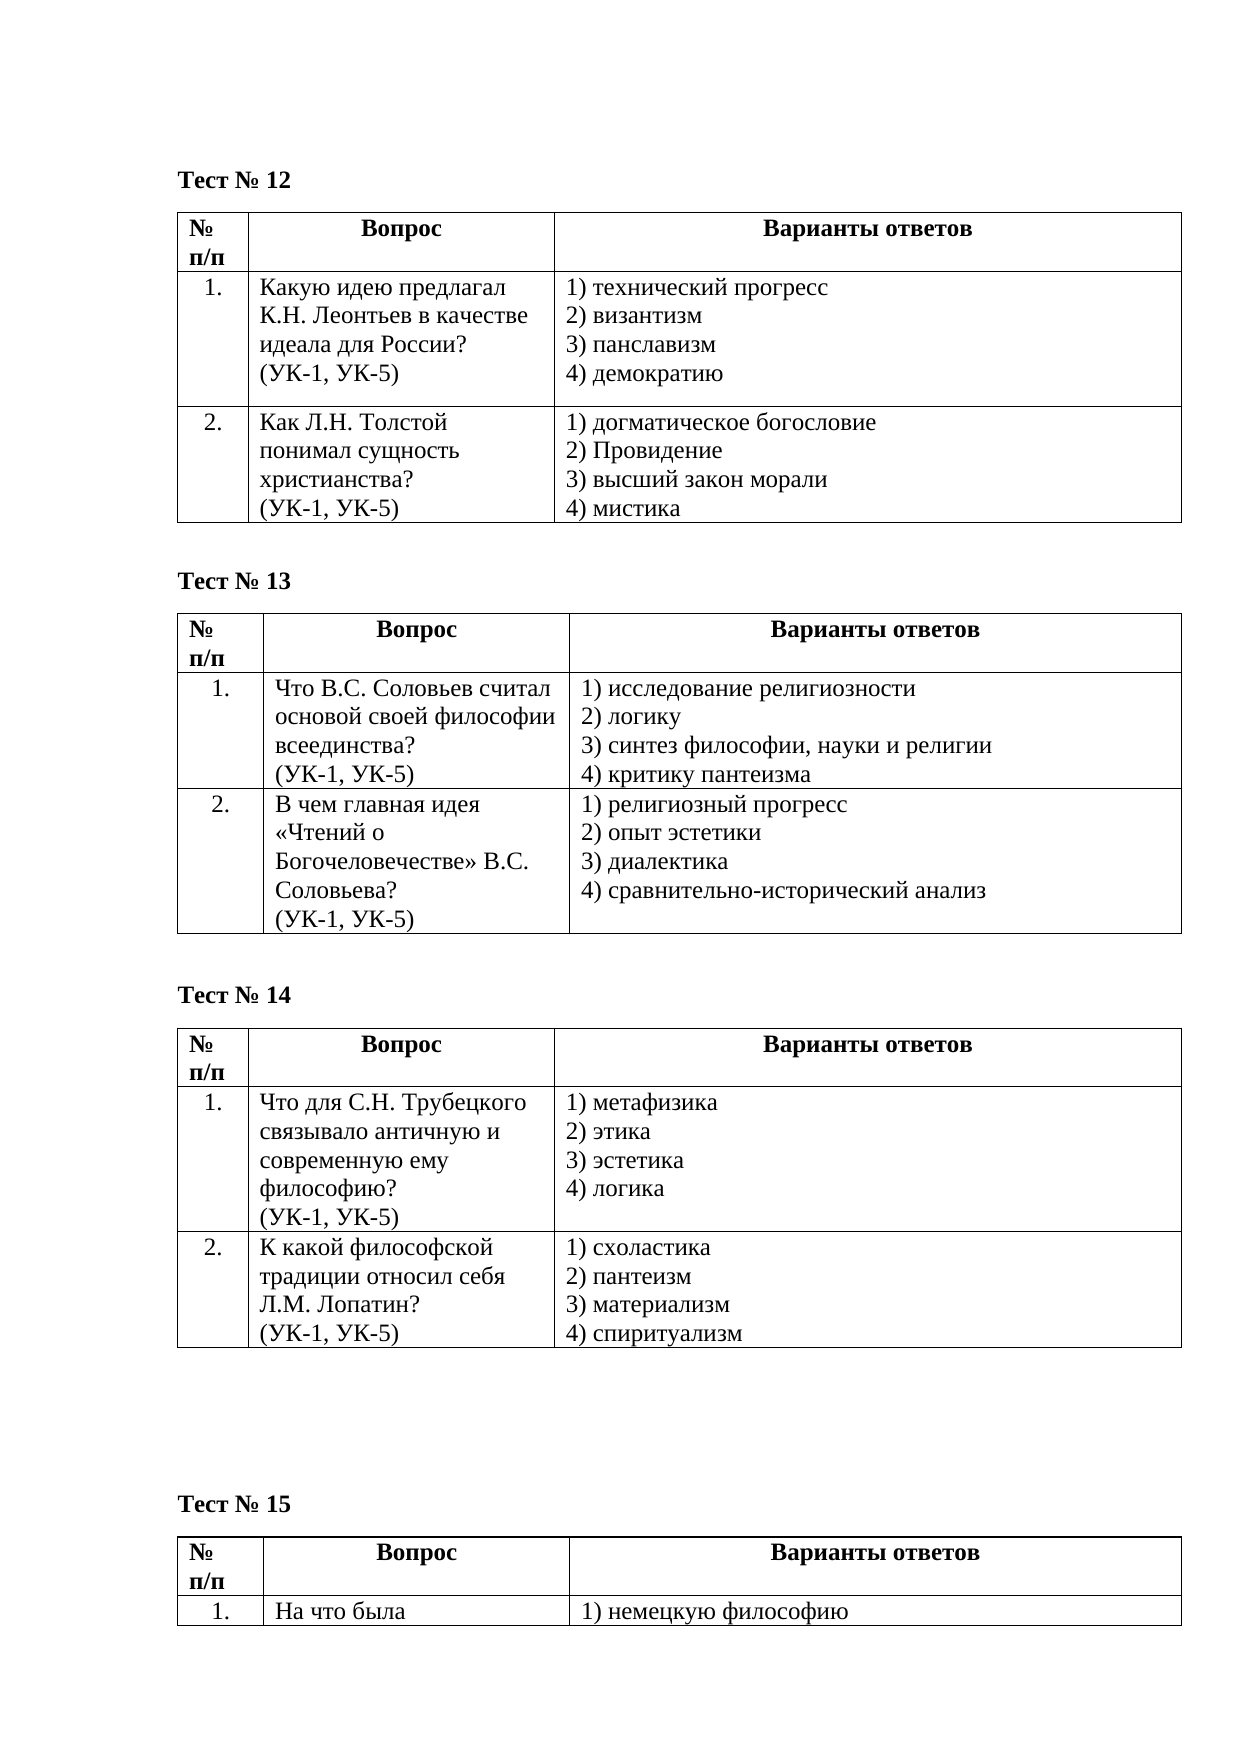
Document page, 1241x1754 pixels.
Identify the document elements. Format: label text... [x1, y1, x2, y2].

table_cell Что для С.Н. Трубецкого связывало античную и современную ему философию? (УК-1, УК-5) [249, 1087, 554, 1231]
text Тест № 14 [177, 981, 1152, 1009]
table_cell 1. [178, 1087, 248, 1231]
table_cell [264, 1596, 569, 1625]
table_header Варианты ответов [555, 213, 1181, 271]
table_header Вопрос [249, 1029, 554, 1086]
table_header № п/п [178, 614, 263, 672]
table_cell 1. [178, 673, 263, 788]
table_header Вопрос [264, 1538, 569, 1595]
table_cell 1) догматическое богословие 2) Провидение 3) высший закон морали 4) мистика [555, 407, 1181, 522]
table_header № п/п [178, 1538, 263, 1595]
table_cell 1) схоластика 2) пантеизм 3) материализм 4) спиритуализм [555, 1232, 1181, 1347]
table_header № п/п [178, 213, 248, 271]
table_cell Как Л.Н. Толстой понимал сущность христианства? (УК-1, УК-5) [249, 407, 554, 522]
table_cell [570, 1596, 1181, 1625]
table_cell 1) технический прогресс 2) византизм 3) панславизм 4) демократию [555, 272, 1181, 406]
table_cell Что В.С. Соловьев считал основой своей философии всеединства? (УК-1, УК-5) [264, 673, 569, 788]
table_cell В чем главная идея «Чтений о Богочеловечестве» В.С. Соловьева? (УК-1, УК-5) [264, 789, 569, 932]
table_cell 1) исследование религиозности 2) логику 3) синтез философии, науки и религии 4) критику пантеизма [570, 673, 1181, 788]
table_cell 1) религиозный прогресс 2) опыт эстетики 3) диалектика 4) сравнительно-исторический анализ [570, 789, 1181, 932]
table_header № п/п [178, 1029, 248, 1086]
table_header Варианты ответов [570, 614, 1181, 672]
table_cell К какой философской традиции относил себя Л.М. Лопатин? (УК-1, УК-5) [249, 1232, 554, 1347]
table_cell 2. [178, 407, 248, 522]
table_header Вопрос [264, 614, 569, 672]
table_header Варианты ответов [570, 1538, 1181, 1595]
text Тест № 15 [177, 1489, 1152, 1518]
table_cell 1. [178, 1596, 263, 1625]
table_header Варианты ответов [555, 1029, 1181, 1086]
table_cell 1. [178, 272, 248, 406]
table_cell Какую идею предлагал К.Н. Леонтьев в качестве идеала для России? (УК-1, УК-5) [249, 272, 554, 406]
table_cell 1) метафизика 2) этика 3) эстетика 4) логика [555, 1087, 1181, 1231]
table_cell 2. [178, 1232, 248, 1347]
table_header Вопрос [249, 213, 554, 271]
text Тест № 12 [177, 165, 1152, 194]
text Тест № 13 [177, 566, 1152, 595]
table_cell 2. [178, 789, 263, 932]
